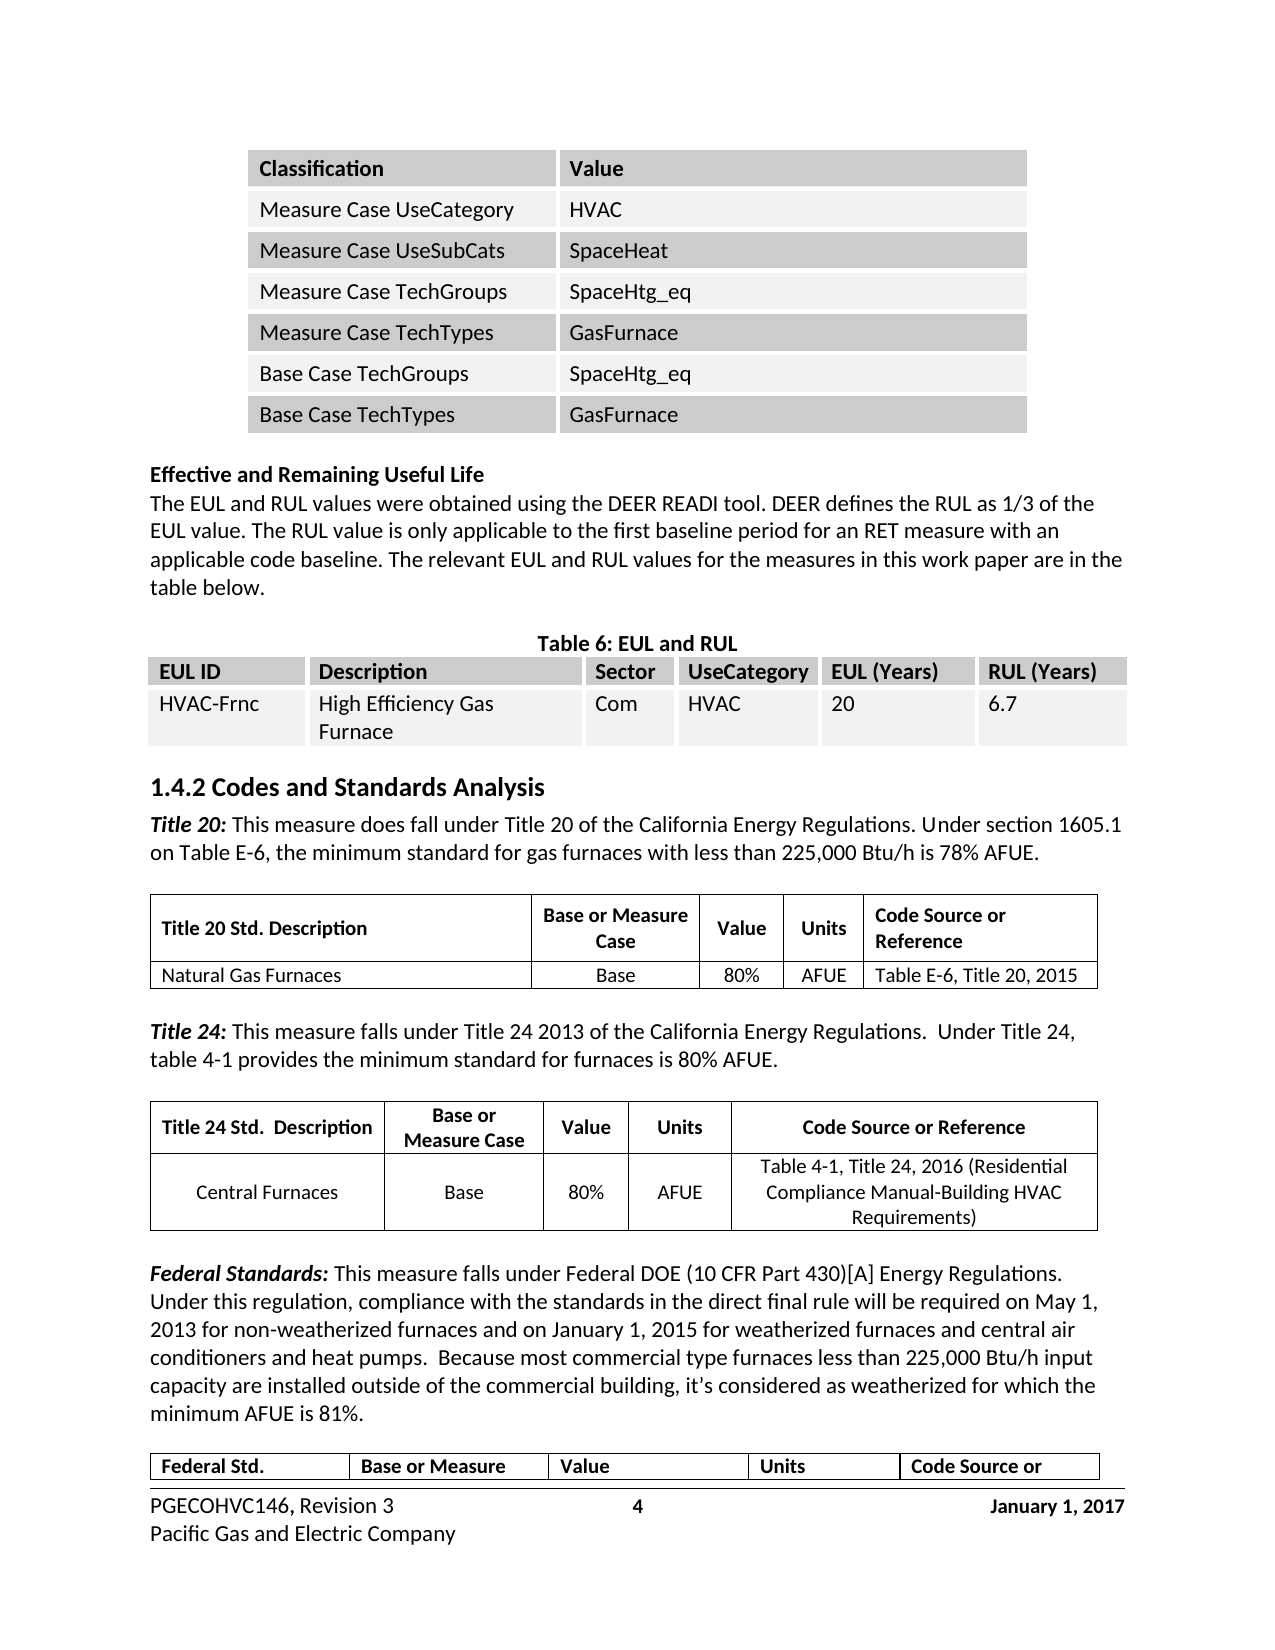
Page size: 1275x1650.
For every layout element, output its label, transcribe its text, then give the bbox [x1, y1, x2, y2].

table_cell Measure Case TechTypes [248, 314, 556, 351]
table_header EUL ID [148, 657, 305, 685]
table_header Classification [248, 150, 556, 186]
table_cell AFUE [629, 1154, 731, 1230]
text The EUL and RUL values were obtained using the DEER READI tool. DEER defines the RUL as 1/3 of the EUL value. The RUL value is only applicable to the first baseline period for an RET measure with an applicable code baseline. The relevant EUL and RUL values for the measures in this work paper are in the table below. [150, 489, 1125, 601]
table_header Title 24 Std. Description [151, 1102, 384, 1153]
table_cell Base Case TechTypes [248, 396, 556, 433]
subtitle 1.4.2 Codes and Standards Analysis [150, 771, 1125, 803]
table_cell HVAC [560, 191, 1027, 227]
table_header Base or Measure Case [532, 895, 699, 961]
table_cell Base Case TechGroups [248, 355, 556, 392]
table_header Code Source or Reference [732, 1102, 1097, 1153]
text Table 6: EUL and RUL [150, 629, 1125, 657]
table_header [350, 1454, 548, 1479]
table_header Code Source or Reference [864, 895, 1097, 961]
table_header EUL (Years) [822, 657, 975, 685]
text Title 24: This measure falls under Title 24 2013 of the California Energy Regulations. Under Title 24, table 4-1 provides the minimum standard for furnaces is 80% AFUE. [150, 1017, 1125, 1073]
table_cell Base [385, 1154, 543, 1230]
table_cell SpaceHtg_eq [560, 355, 1027, 392]
table_header RUL (Years) [979, 657, 1127, 685]
table_cell Natural Gas Furnaces [151, 962, 531, 988]
table_cell Table 4-1, Title 24, 2016 (Residential Compliance Manual-Building HVAC Requirements) [732, 1154, 1097, 1230]
table_cell 20 [822, 690, 975, 746]
table_cell 80% [700, 962, 783, 988]
table_cell Central Furnaces [151, 1154, 384, 1230]
table_cell High Efficiency Gas Furnace [310, 690, 582, 746]
table_cell Table E-6, Title 20, 2015 [864, 962, 1097, 988]
table_header Sector [586, 657, 674, 685]
table_cell Measure Case UseSubCats [248, 232, 556, 268]
table_cell HVAC-Frnc [148, 690, 305, 746]
table_header Description [310, 657, 582, 685]
table_cell GasFurnace [560, 314, 1027, 351]
table_header UseCategory [679, 657, 818, 685]
table_cell HVAC [679, 690, 818, 746]
table_cell Base [532, 962, 699, 988]
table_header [151, 1454, 349, 1479]
table_cell SpaceHtg_eq [560, 273, 1027, 309]
table_cell GasFurnace [560, 396, 1027, 433]
table_header Value [544, 1102, 628, 1153]
table_cell 80% [544, 1154, 628, 1230]
table_cell Measure Case TechGroups [248, 273, 556, 309]
table_cell Measure Case UseCategory [248, 191, 556, 227]
table_cell Com [586, 690, 674, 746]
table_header Value [549, 1454, 748, 1479]
text Title 20: This measure does fall under Title 20 of the California Energy Regulations. Under section 1605.1 on Table E-6, the minimum standard for gas furnaces with less than 225,000 Btu/h is 78% AFUE. [150, 810, 1125, 866]
table_header Units [784, 895, 863, 961]
table_cell SpaceHeat [560, 232, 1027, 268]
table_header Value [560, 150, 1027, 186]
table_header Base or Measure Case [385, 1102, 543, 1153]
table_header Units [629, 1102, 731, 1153]
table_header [901, 1454, 1099, 1479]
table_header Value [700, 895, 783, 961]
text Federal Standards: This measure falls under Federal DOE (10 CFR Part 430)[A] Energy Regulations. Under this regulation, compliance with the standards in the direct final rule will be required on May 1, 2013 for non-weatherized furnaces and on January 1, 2015 for weatherized furnaces and central air conditioners and heat pumps. Because most commercial type furnaces less than 225,000 Btu/h input capacity are installed outside of the commercial building, it’s considered as weatherized for which the minimum AFUE is 81%. [150, 1259, 1125, 1427]
text Effective and Remaining Useful Life [150, 461, 1125, 489]
table_header Units [749, 1454, 899, 1479]
table_cell AFUE [784, 962, 863, 988]
table_cell 6.7 [979, 690, 1127, 746]
table_header Title 20 Std. Description [151, 895, 531, 961]
